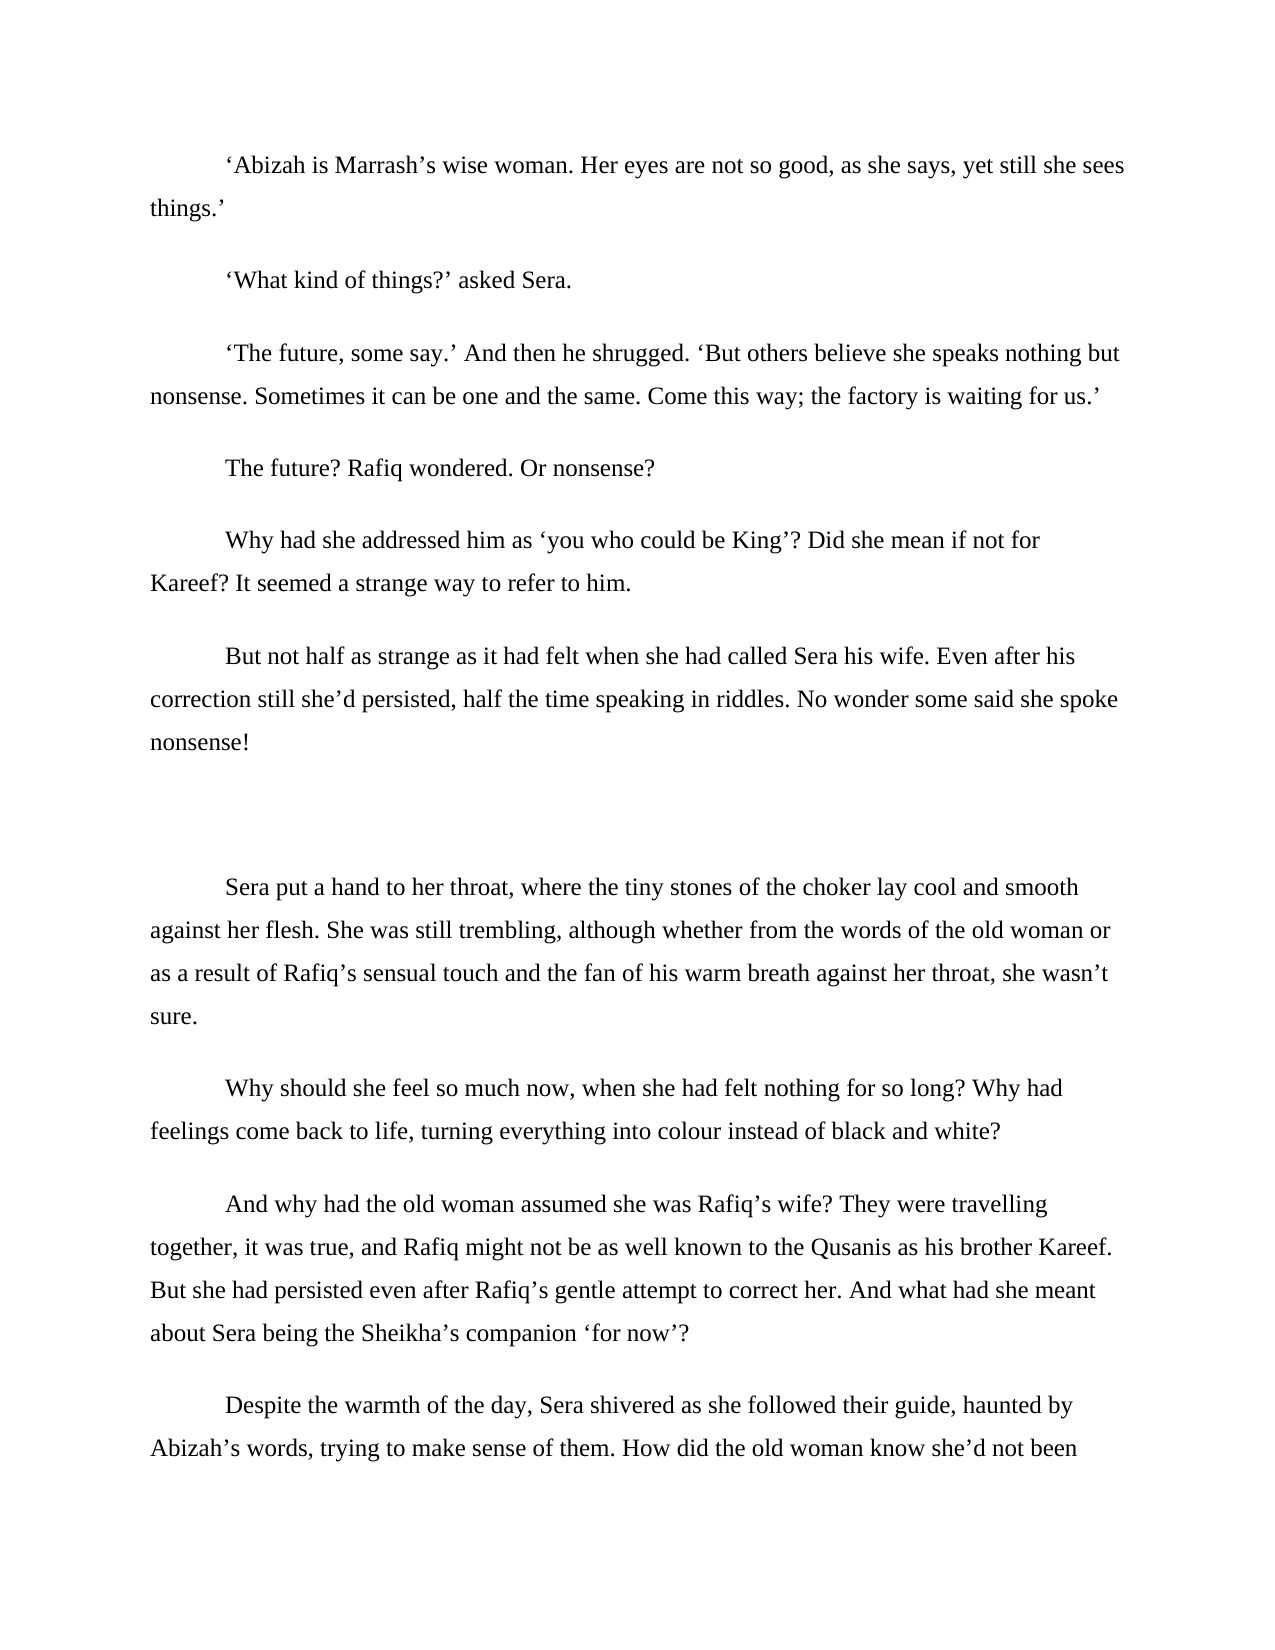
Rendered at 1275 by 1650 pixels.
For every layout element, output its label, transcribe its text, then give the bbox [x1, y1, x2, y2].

text The future? Rafiq wondered. Or nonsense? [150, 453, 1125, 482]
text And why had the old woman assumed she was Rafiq’s wife? They were travelling together, it was true, and Rafiq might not be as well known to the Qusanis as his brother Kareef. But she had persisted even after Rafiq’s gentle attempt to correct her. And what had she meant about Sera being the Sheikha’s companion ‘for now’? [150, 1189, 1125, 1347]
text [150, 1390, 1125, 1462]
text But not half as strange as it had felt when she had called Sera his wife. Even after his correction still she’d persisted, half the time speaking in riddles. No wonder some said she spoke nonsense! [150, 641, 1125, 756]
text Sera put a hand to her throat, where the tiny stones of the choker lay cool and smooth against her flesh. She was still trembling, although whether from the words of the old woman or as a result of Rafiq’s sensual touch and the fan of his warm breath against her throat, she wasn’t sure. [150, 872, 1125, 1030]
text ‘The future, some say.’ And then he shrugged. ‘But others believe she speaks nothing but nonsense. Sometimes it can be one and the same. Come this way; the factory is waiting for us.’ [150, 338, 1125, 409]
text Why had she addressed him as ‘you who could be King’? Did she mean if not for Kareef? It seemed a strange way to refer to him. [150, 525, 1125, 597]
text Why should she feel so much now, when she had felt nothing for so long? Why had feelings come back to life, turning everything into colour instead of black and white? [150, 1073, 1125, 1145]
text ‘Abizah is Marrash’s wise woman. Her eyes are not so good, as she says, yet still she sees things.’ [150, 150, 1125, 222]
text ‘What kind of things?’ asked Sera. [150, 265, 1125, 294]
